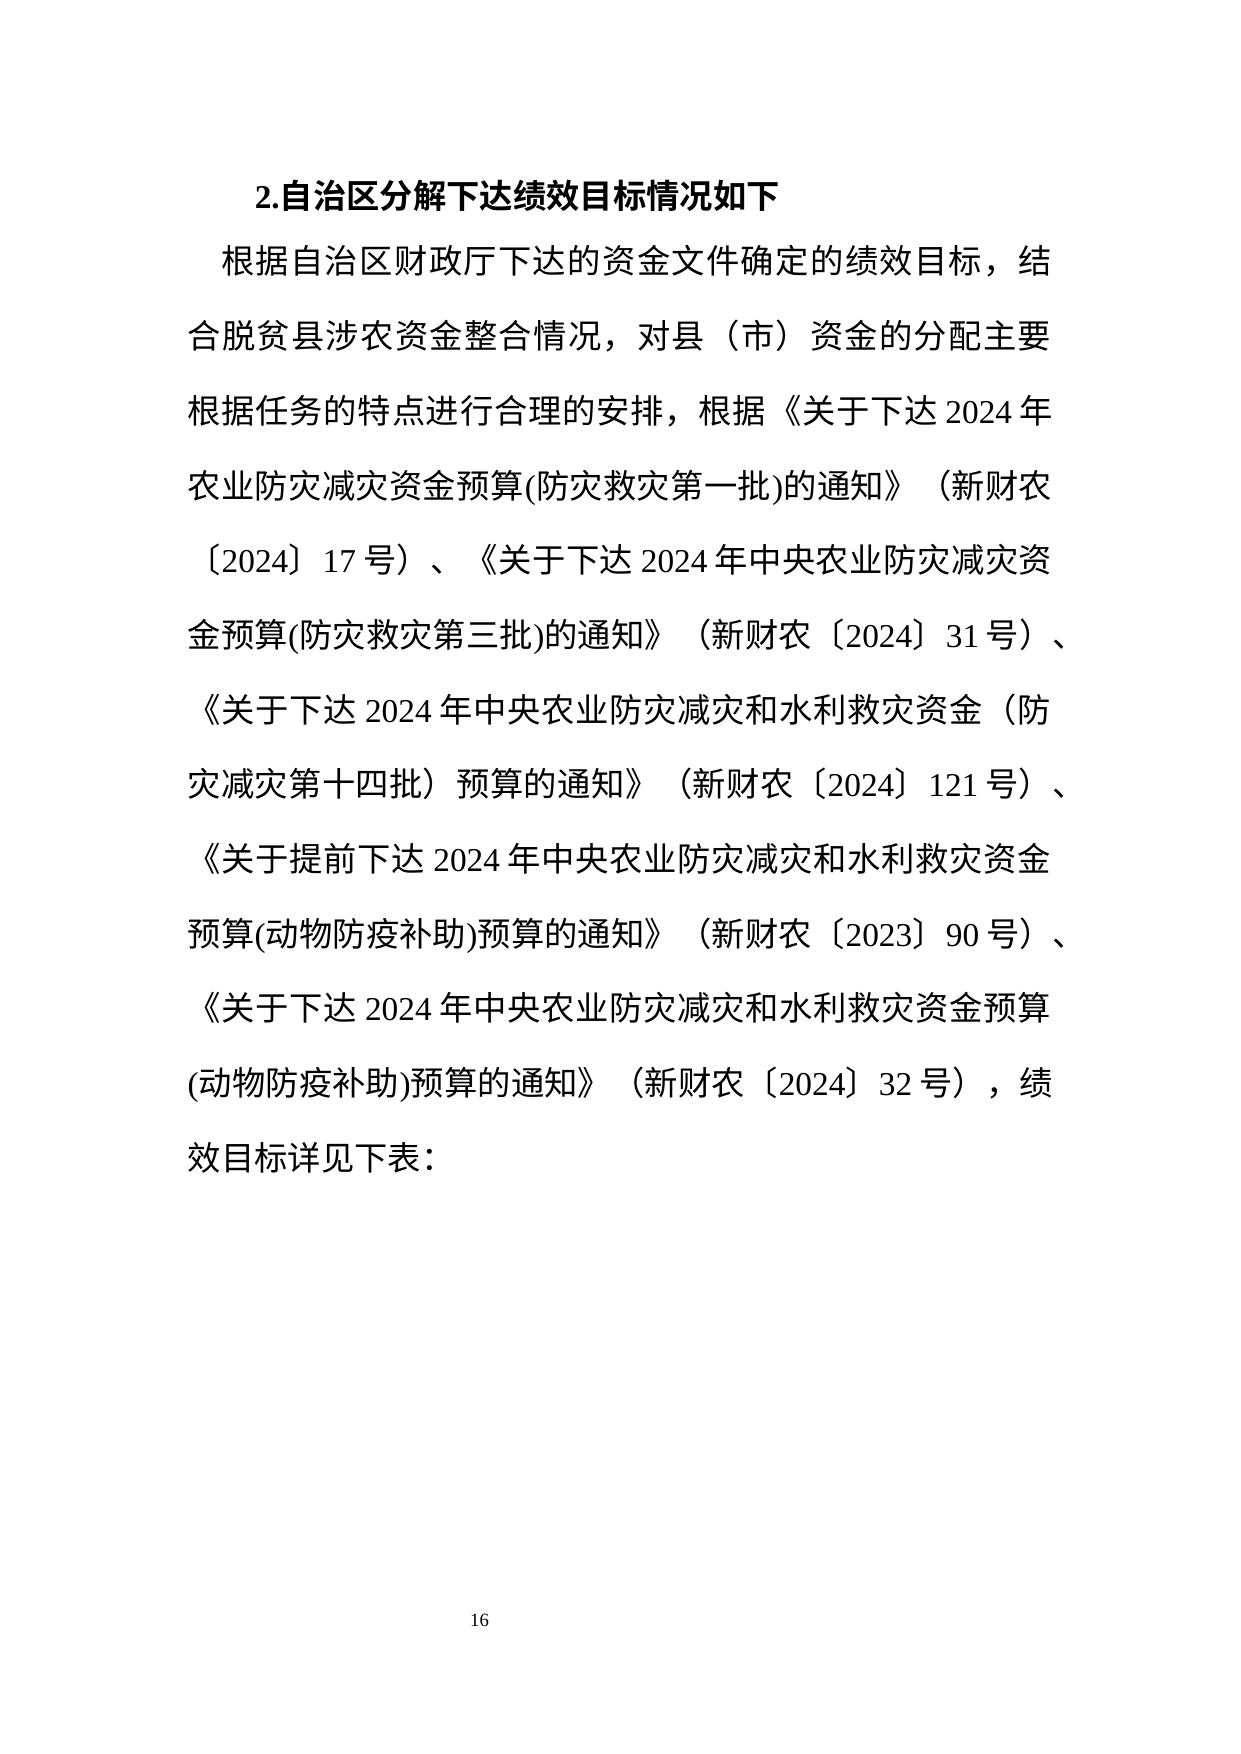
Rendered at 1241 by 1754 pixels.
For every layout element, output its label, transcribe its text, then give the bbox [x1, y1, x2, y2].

text 根据自治区财政厅下达的资金文件确定的绩效目标，结合脱贫县涉农资金整合情况，对县（市）资金的分配主要根据任务的特点进行合理的安排，根据《关于下达2024年农业防灾减灾资金预算(防灾救灾第一批)的通知》（新财农〔2024〕17号）、《关于下达2024年中央农业防灾减灾资金预算(防灾救灾第三批)的通知》（新财农〔2024〕31号）、《关于下达2024年中央农业防灾减灾和水利救灾资金（防灾减灾第十四批）预算的通知》（新财农〔2024〕121号）、《关于提前下达2024年中央农业防灾减灾和水利救灾资金预算(动物防疫补助)预算的通知》（新财农〔2023〕90号）、《关于下达2024年中央农业防灾减灾和水利救灾资金预算(动物防疫补助)预算的通知》（新财农〔2024〕32号），绩效目标详见下表： [187, 227, 1053, 1188]
text 2.自治区分解下达绩效目标情况如下 [187, 162, 1053, 227]
